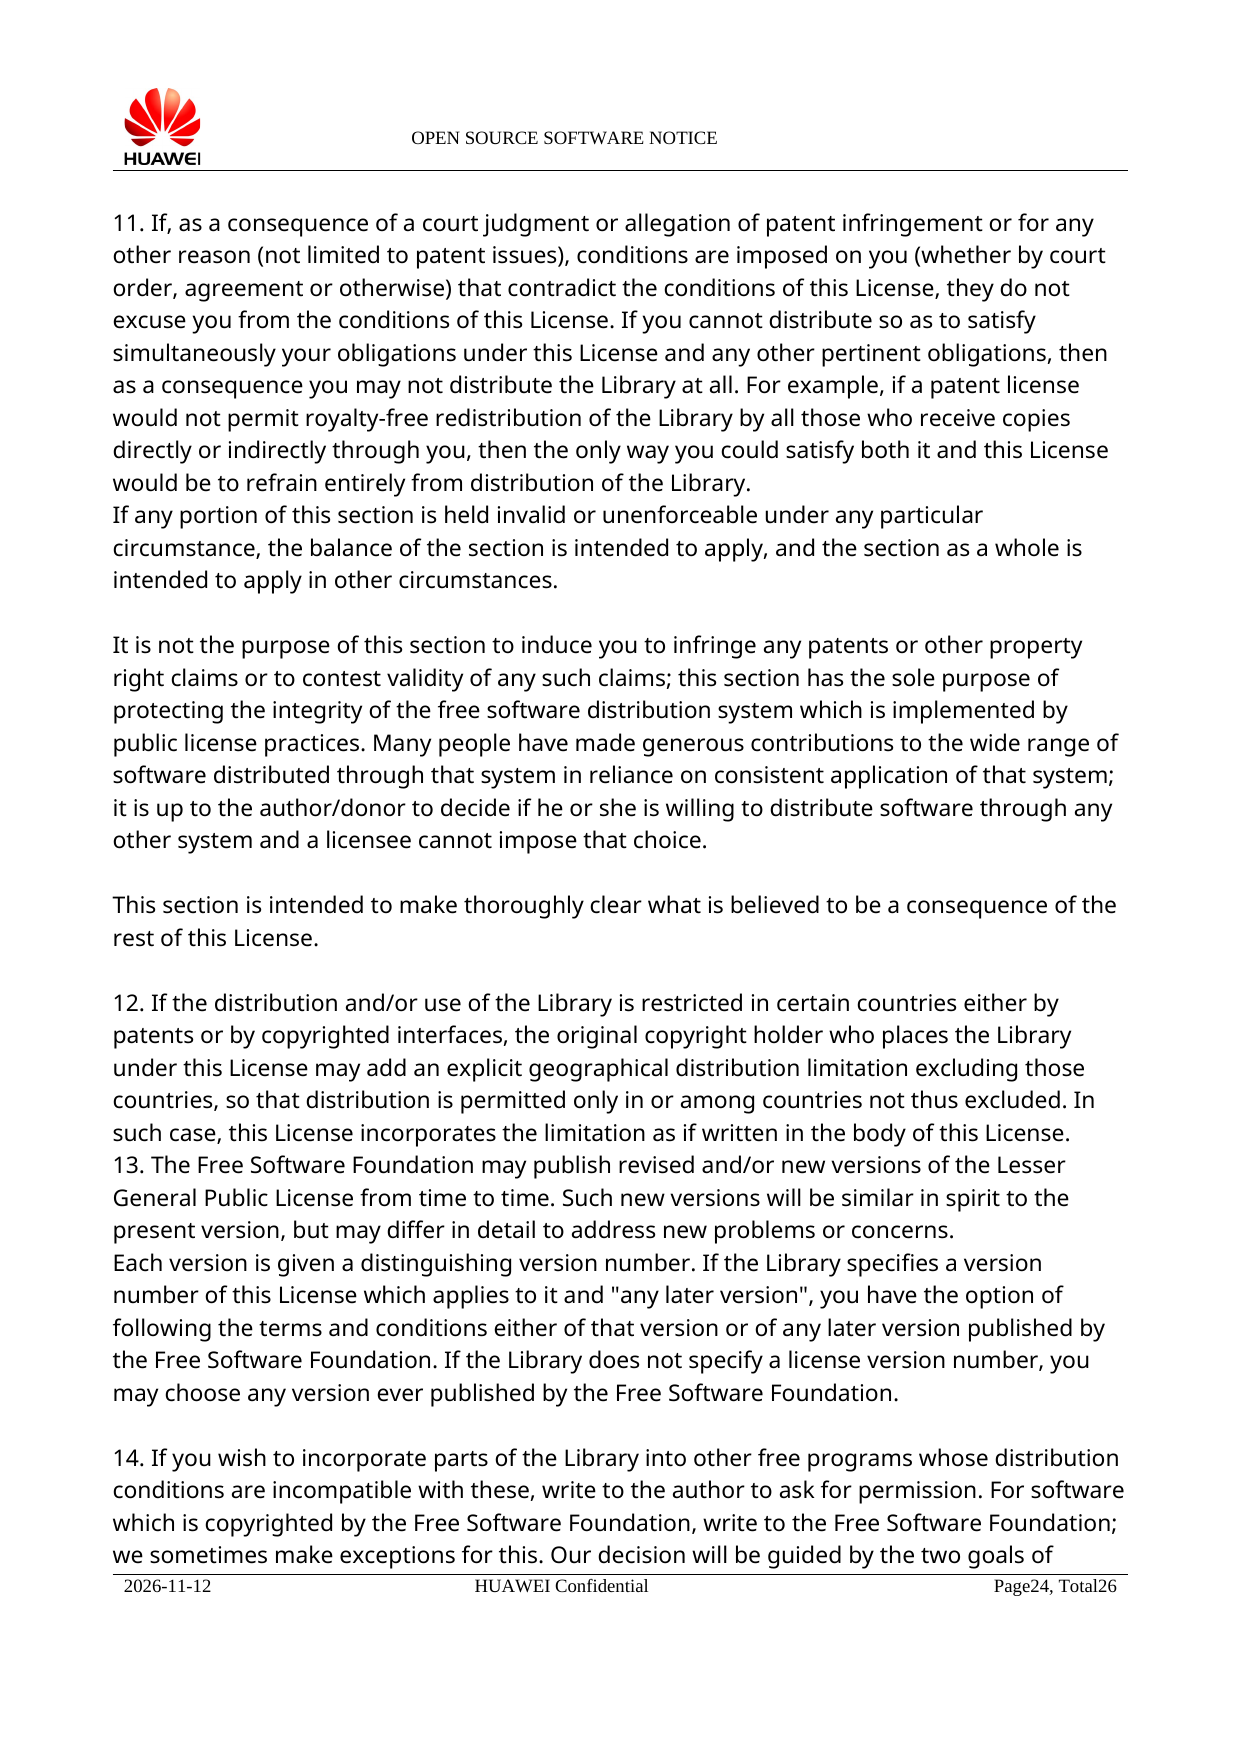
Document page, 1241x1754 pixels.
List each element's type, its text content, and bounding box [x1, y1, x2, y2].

text 11. If, as a consequence of a court judgment or allegation of patent infringement or for any other reason (not limited to patent issues), conditions are imposed on you (whether by court order, agreement or otherwise) that contradict the conditions of this License, they do not excuse you from the conditions of this License. If you cannot distribute so as to satisfy simultaneously your obligations under this License and any other pertinent obligations, then as a consequence you may not distribute the Library at all. For example, if a patent license would not permit royalty-free redistribution of the Library by all those who receive copies directly or indirectly through you, then the only way you could satisfy both it and this License would be to refrain entirely from distribution of the Library. [112, 206, 1128, 499]
text If any portion of this section is held invalid or unenforceable under any particular circumstance, the balance of the section is intended to apply, and the section as a whole is intended to apply in other circumstances. [112, 499, 1128, 596]
picture [124, 88, 201, 165]
text 13. The Free Software Foundation may publish revised and/or new versions of the Lesser General Public License from time to time. Such new versions will be similar in spirit to the present version, but may differ in detail to address new problems or concerns. [112, 1149, 1128, 1246]
text This section is intended to make thoroughly clear what is believed to be a consequence of the rest of this License. [112, 889, 1128, 954]
text 12. If the distribution and/or use of the Library is restricted in certain countries either by patents or by copyrighted interfaces, the original copyright holder who places the Library under this License may add an explicit geographical distribution limitation excluding those countries, so that distribution is permitted only in or among countries not thus excluded. In such case, this License incorporates the limitation as if written in the body of this License. [112, 986, 1128, 1149]
text It is not the purpose of this section to induce you to infringe any patents or other property right claims or to contest validity of any such claims; this section has the sole purpose of protecting the integrity of the free software distribution system which is implemented by public license practices. Many people have made generous contributions to the wide range of software distributed through that system in reliance on consistent application of that system; it is up to the author/donor to decide if he or she is willing to distribute software through any other system and a licensee cannot impose that choice. [112, 629, 1128, 856]
text Each version is given a distinguishing version number. If the Library specifies a version number of this License which applies to it and "any later version", you have the option of following the terms and conditions either of that version or of any later version published by the Free Software Foundation. If the Library does not specify a license version number, you may choose any version ever published by the Free Software Foundation. [112, 1246, 1128, 1409]
